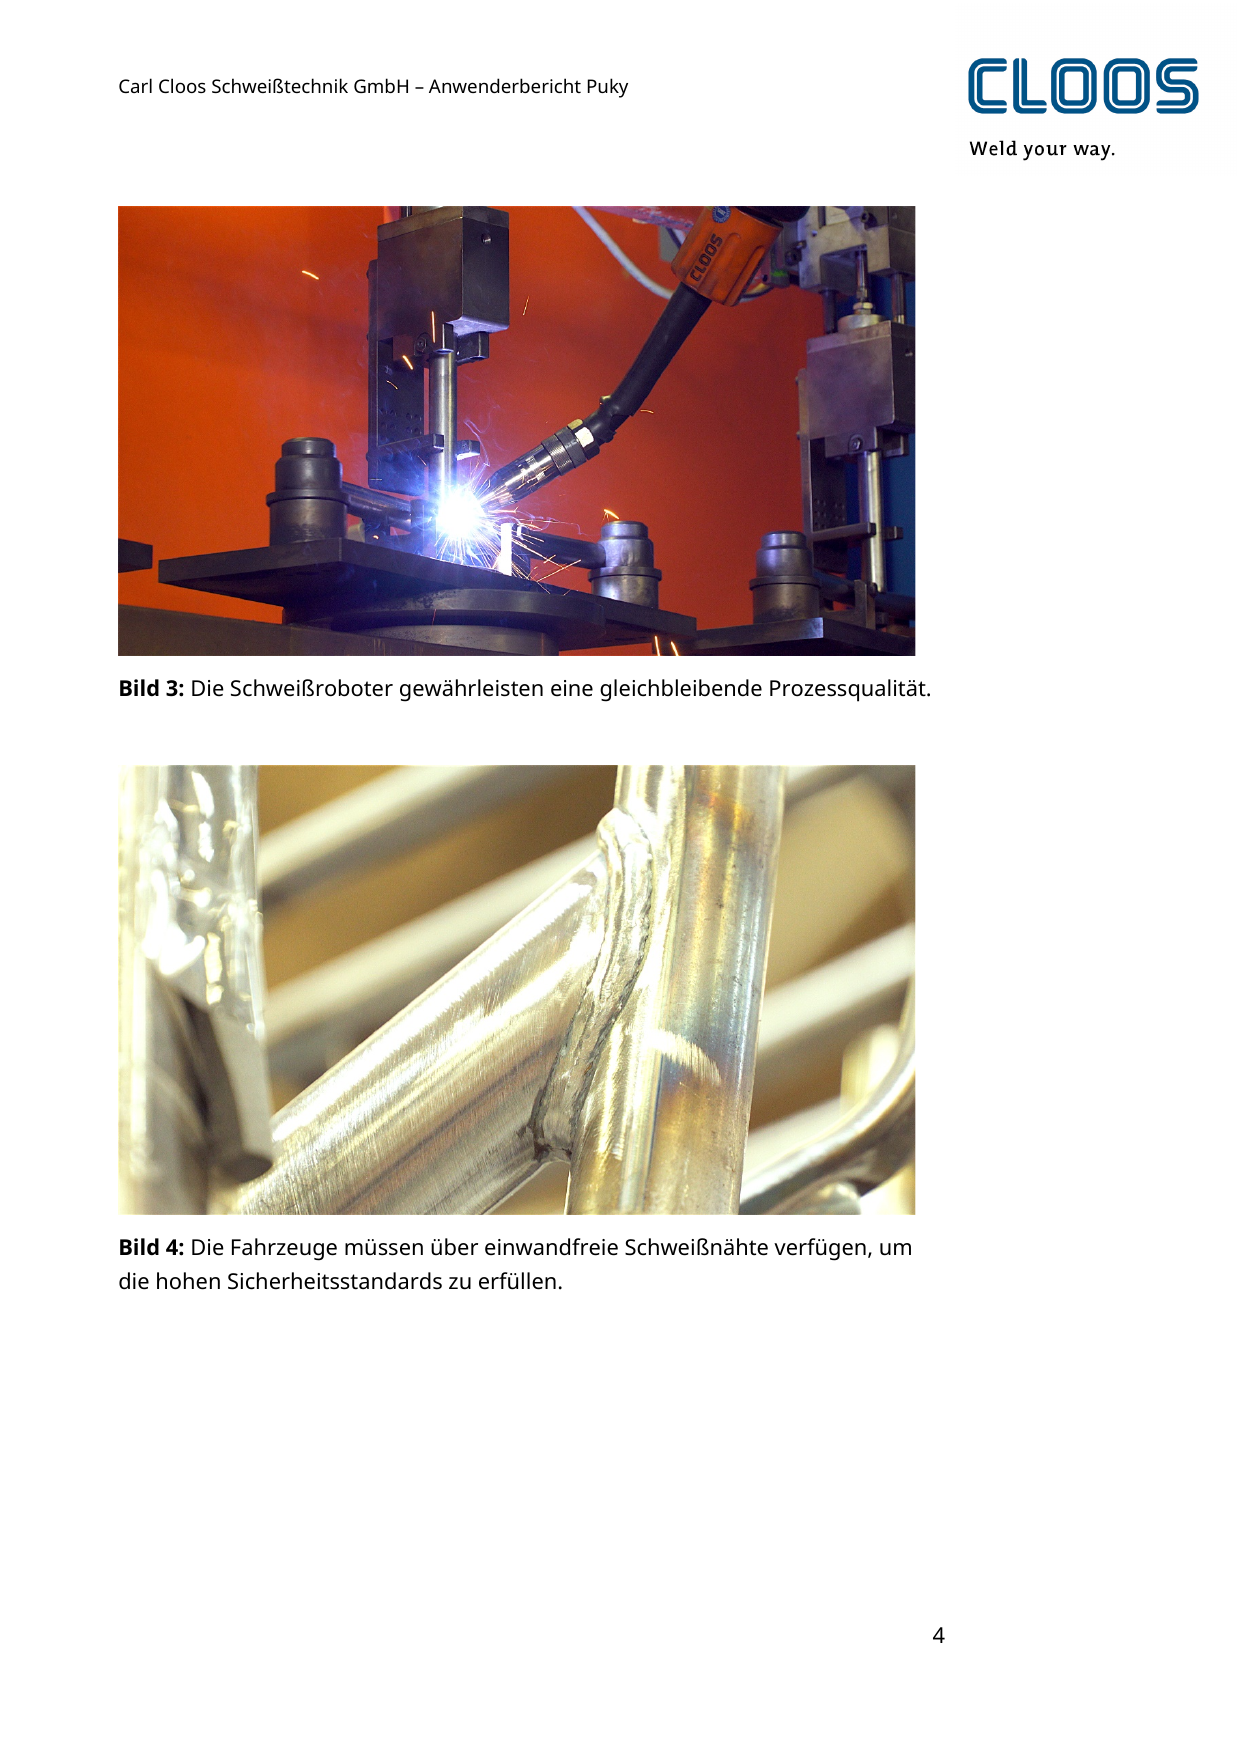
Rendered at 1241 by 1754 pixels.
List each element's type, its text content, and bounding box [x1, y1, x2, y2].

picture [955, 3, 1237, 176]
text Bild 4: Die Fahrzeuge müssen über einwandfreie Schweißnähte verfügen, um die hohen Sicherheitsstandards zu erfüllen. [118, 1232, 945, 1296]
picture [118, 765, 916, 1215]
picture [118, 206, 916, 656]
text Bild 3: Die Schweißroboter gewährleisten eine gleichbleibende Prozessqualität. [118, 672, 945, 702]
